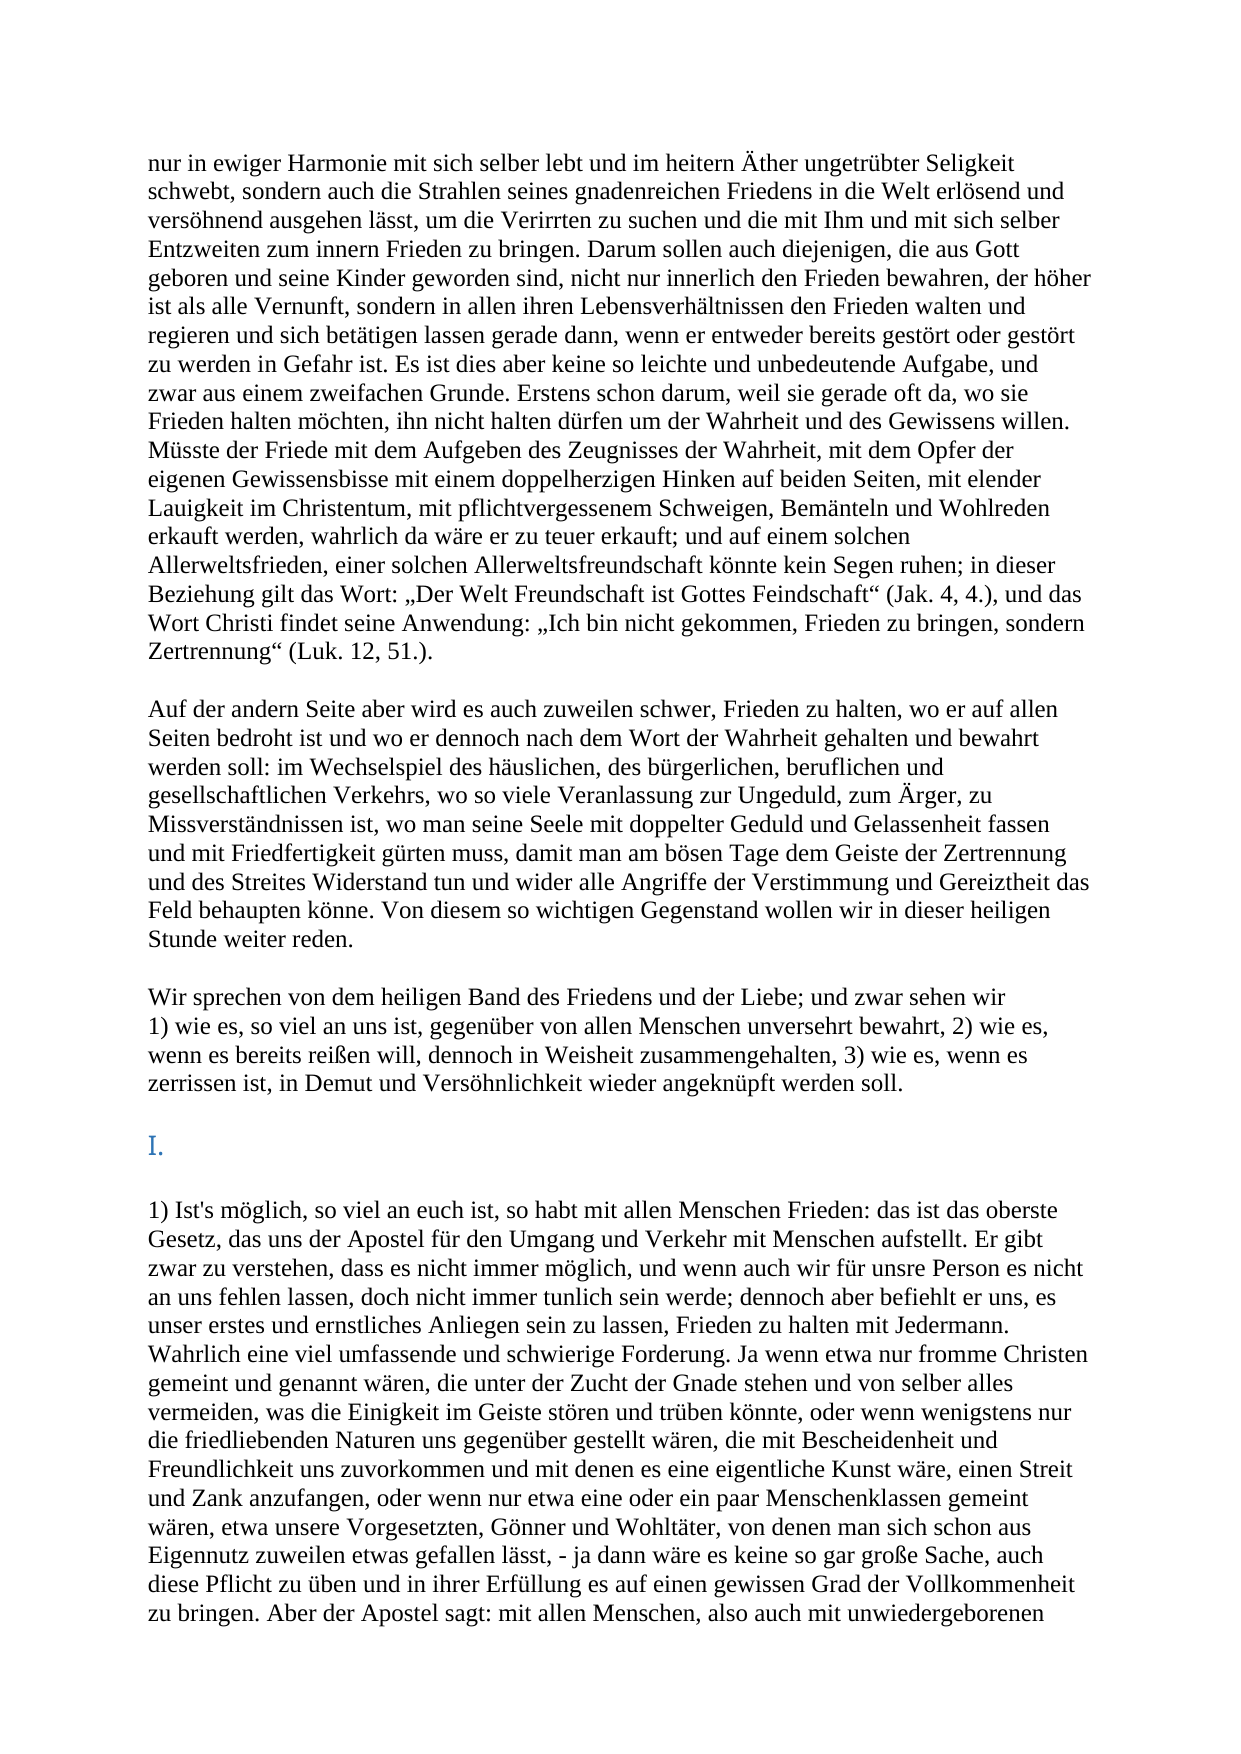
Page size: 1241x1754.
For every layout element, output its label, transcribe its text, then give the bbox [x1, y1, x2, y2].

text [148, 1195, 1093, 1627]
text Wir sprechen von dem heiligen Band des Friedens und der Liebe; und zwar sehen wir 1) wie es, so viel an uns ist, gegenüber von allen Menschen unversehrt bewahrt, 2) wie es, wenn es bereits reißen will, dennoch in Weisheit zusammengehalten, 3) wie es, wenn es zerrissen ist, in Demut und Versöhnlichkeit wieder angeknüpft werden soll. [148, 982, 1093, 1097]
subtitle I. [148, 1126, 1093, 1163]
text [148, 148, 1093, 665]
text Auf der andern Seite aber wird es auch zuweilen schwer, Frieden zu halten, wo er auf allen Seiten bedroht ist und wo er dennoch nach dem Wort der Wahrheit gehalten und bewahrt werden soll: im Wechselspiel des häuslichen, des bürgerlichen, beruflichen und gesellschaftlichen Verkehrs, wo so viele Veranlassung zur Ungeduld, zum Ärger, zu Missverständnissen ist, wo man seine Seele mit doppelter Geduld und Gelassenheit fassen und mit Friedfertigkeit gürten muss, damit man am bösen Tage dem Geiste der Zertrennung und des Streites Widerstand tun und wider alle Angriffe der Verstimmung und Gereiztheit das Feld behaupten könne. Von diesem so wichtigen Gegenstand wollen wir in dieser heiligen Stunde weiter reden. [148, 694, 1093, 953]
